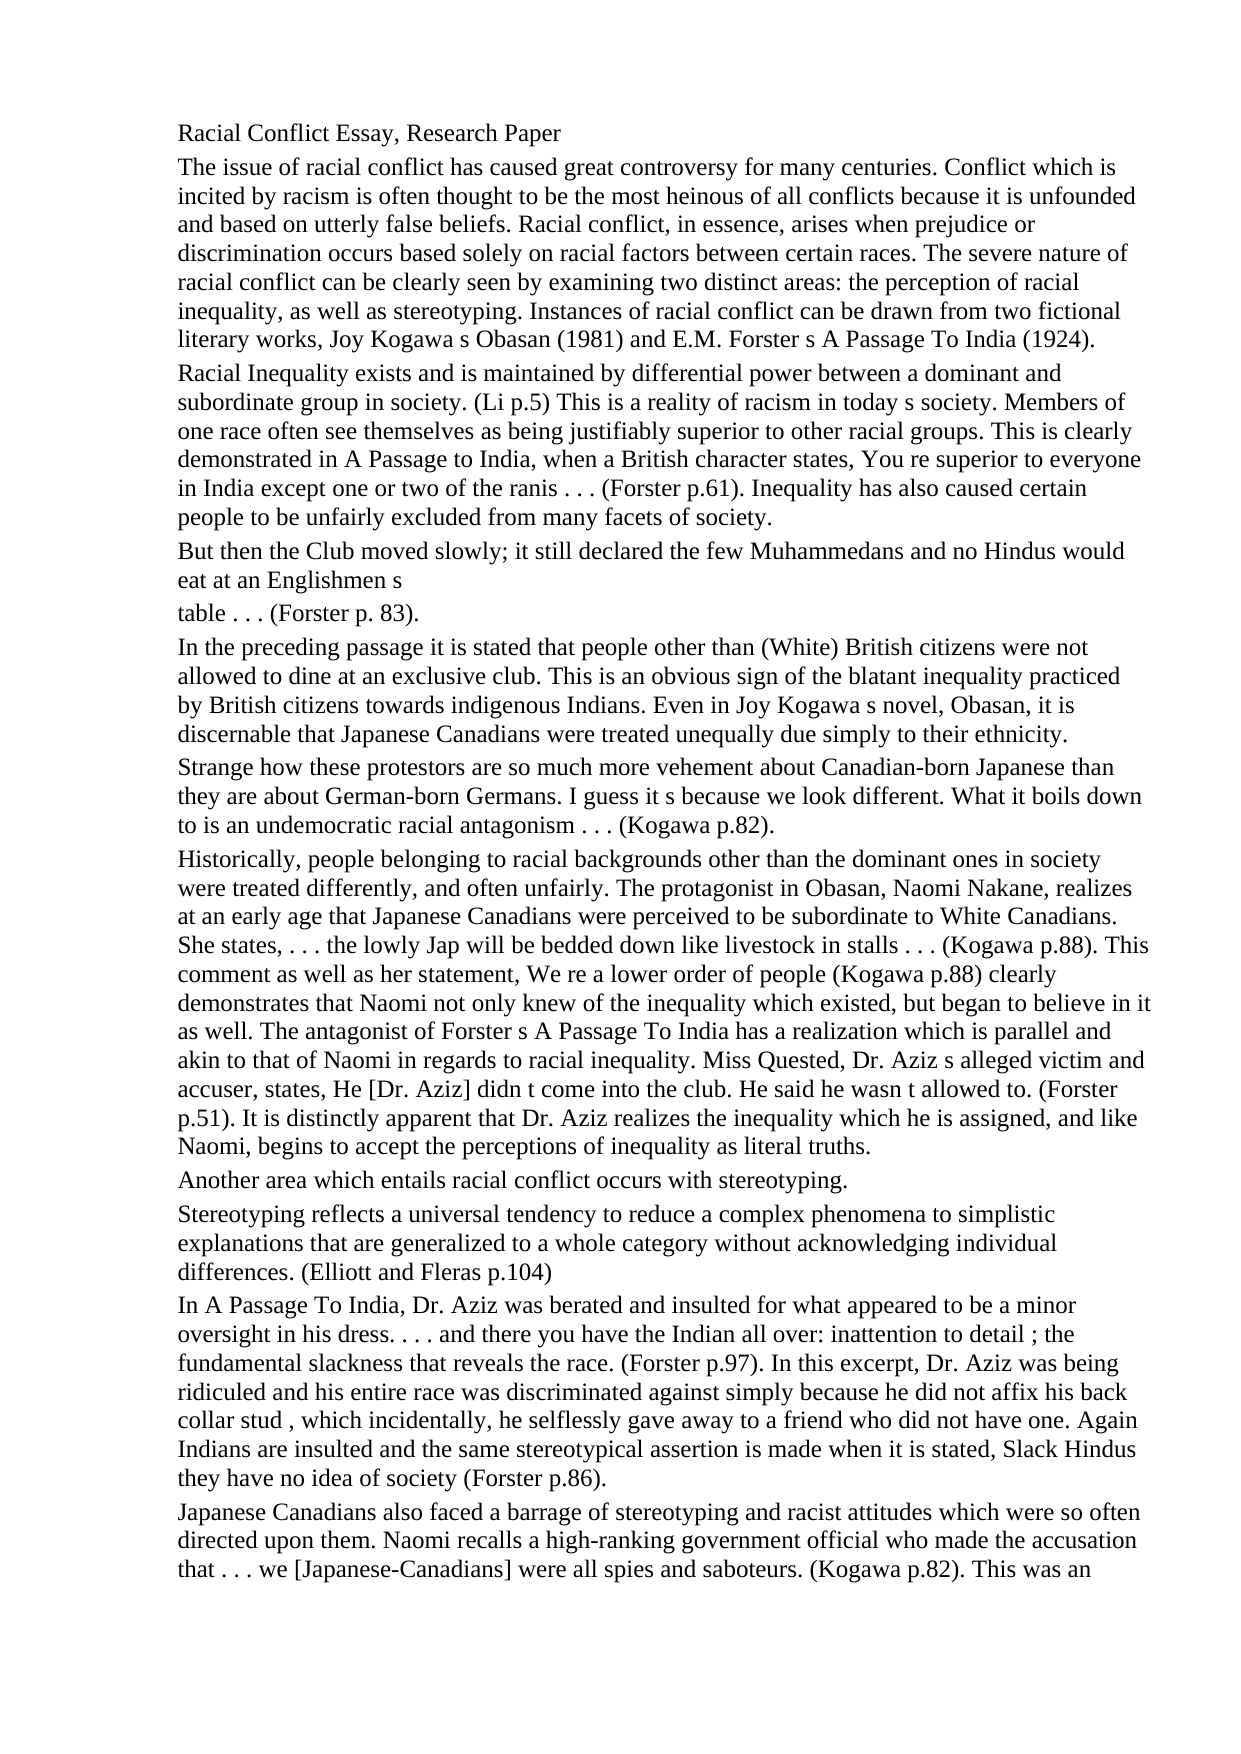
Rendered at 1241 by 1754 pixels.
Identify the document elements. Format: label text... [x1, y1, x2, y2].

text Racial Conflict Essay, Research Paper [177, 118, 1152, 147]
text Stereotyping reflects a universal tendency to reduce a complex phenomena to simplistic explanations that are generalized to a whole category without acknowledging individual differences. (Elliott and Fleras p.104) [177, 1199, 1152, 1285]
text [177, 1497, 1152, 1583]
text In the preceding passage it is stated that people other than (White) British citizens were not allowed to dine at an exclusive club. This is an obvious sign of the blatant inequality practiced by British citizens towards indigenous Indians. Even in Joy Kogawa s novel, Obasan, it is discernable that Japanese Canadians were treated unequally due simply to their ethnicity. [177, 632, 1152, 747]
text Another area which entails racial conflict occurs with stereotyping. [177, 1165, 1152, 1194]
text The issue of racial conflict has caused great controversy for many centuries. Conflict which is incited by racism is often thought to be the most heinous of all conflicts because it is unfounded and based on utterly false beliefs. Racial conflict, in essence, arises when prejudice or discrimination occurs based solely on racial factors between certain races. The severe nature of racial conflict can be clearly seen by examining two distinct areas: the perception of racial inequality, as well as stereotyping. Instances of racial conflict can be drawn from two fictional literary works, Joy Kogawa s Obasan (1981) and E.M. Forster s A Passage To India (1924). [177, 152, 1152, 353]
text In A Passage To India, Dr. Aziz was berated and insulted for what appeared to be a minor oversight in his dress. . . . and there you have the Indian all over: inattention to detail ; the fundamental slackness that reveals the race. (Forster p.97). In this excerpt, Dr. Aziz was being ridiculed and his entire race was discriminated against simply because he did not affix his back collar stud , which incidentally, he selflessly gave away to a friend who did not have one. Again Indians are insulted and the same stereotypical assertion is made when it is stated, Slack Hindus they have no idea of society (Forster p.86). [177, 1290, 1152, 1492]
text But then the Club moved slowly; it still declared the few Muhammedans and no Hindus would eat at an Englishmen s [177, 536, 1152, 593]
text Strange how these protestors are so much more vehement about Canadian-born Japanese than they are about German-born Germans. I guess it s because we look different. What it boils down to is an undemocratic racial antagonism . . . (Kogawa p.82). [177, 752, 1152, 839]
text table . . . (Forster p. 83). [177, 598, 1152, 627]
text Racial Inequality exists and is maintained by differential power between a dominant and subordinate group in society. (Li p.5) This is a reality of racism in today s society. Members of one race often see themselves as being justifiably superior to other racial groups. This is clearly demonstrated in A Passage to India, when a British character states, You re superior to everyone in India except one or two of the ranis . . . (Forster p.61). Inequality has also caused certain people to be unfairly excluded from many facets of society. [177, 358, 1152, 531]
text Historically, people belonging to racial backgrounds other than the dominant ones in society were treated differently, and often unfairly. The protagonist in Obasan, Naomi Nakane, realizes at an early age that Japanese Canadians were perceived to be subordinate to White Canadians. She states, . . . the lowly Jap will be bedded down like livestock in stalls . . . (Kogawa p.88). This comment as well as her statement, We re a lower order of people (Kogawa p.88) clearly demonstrates that Naomi not only knew of the inequality which existed, but began to believe in it as well. The antagonist of Forster s A Passage To India has a realization which is parallel and akin to that of Naomi in regards to racial inequality. Miss Quested, Dr. Aziz s alleged victim and accuser, states, He [Dr. Aziz] didn t come into the club. He said he wasn t allowed to. (Forster p.51). It is distinctly apparent that Dr. Aziz realizes the inequality which he is assigned, and like Naomi, begins to accept the perceptions of inequality as literal truths. [177, 844, 1152, 1160]
